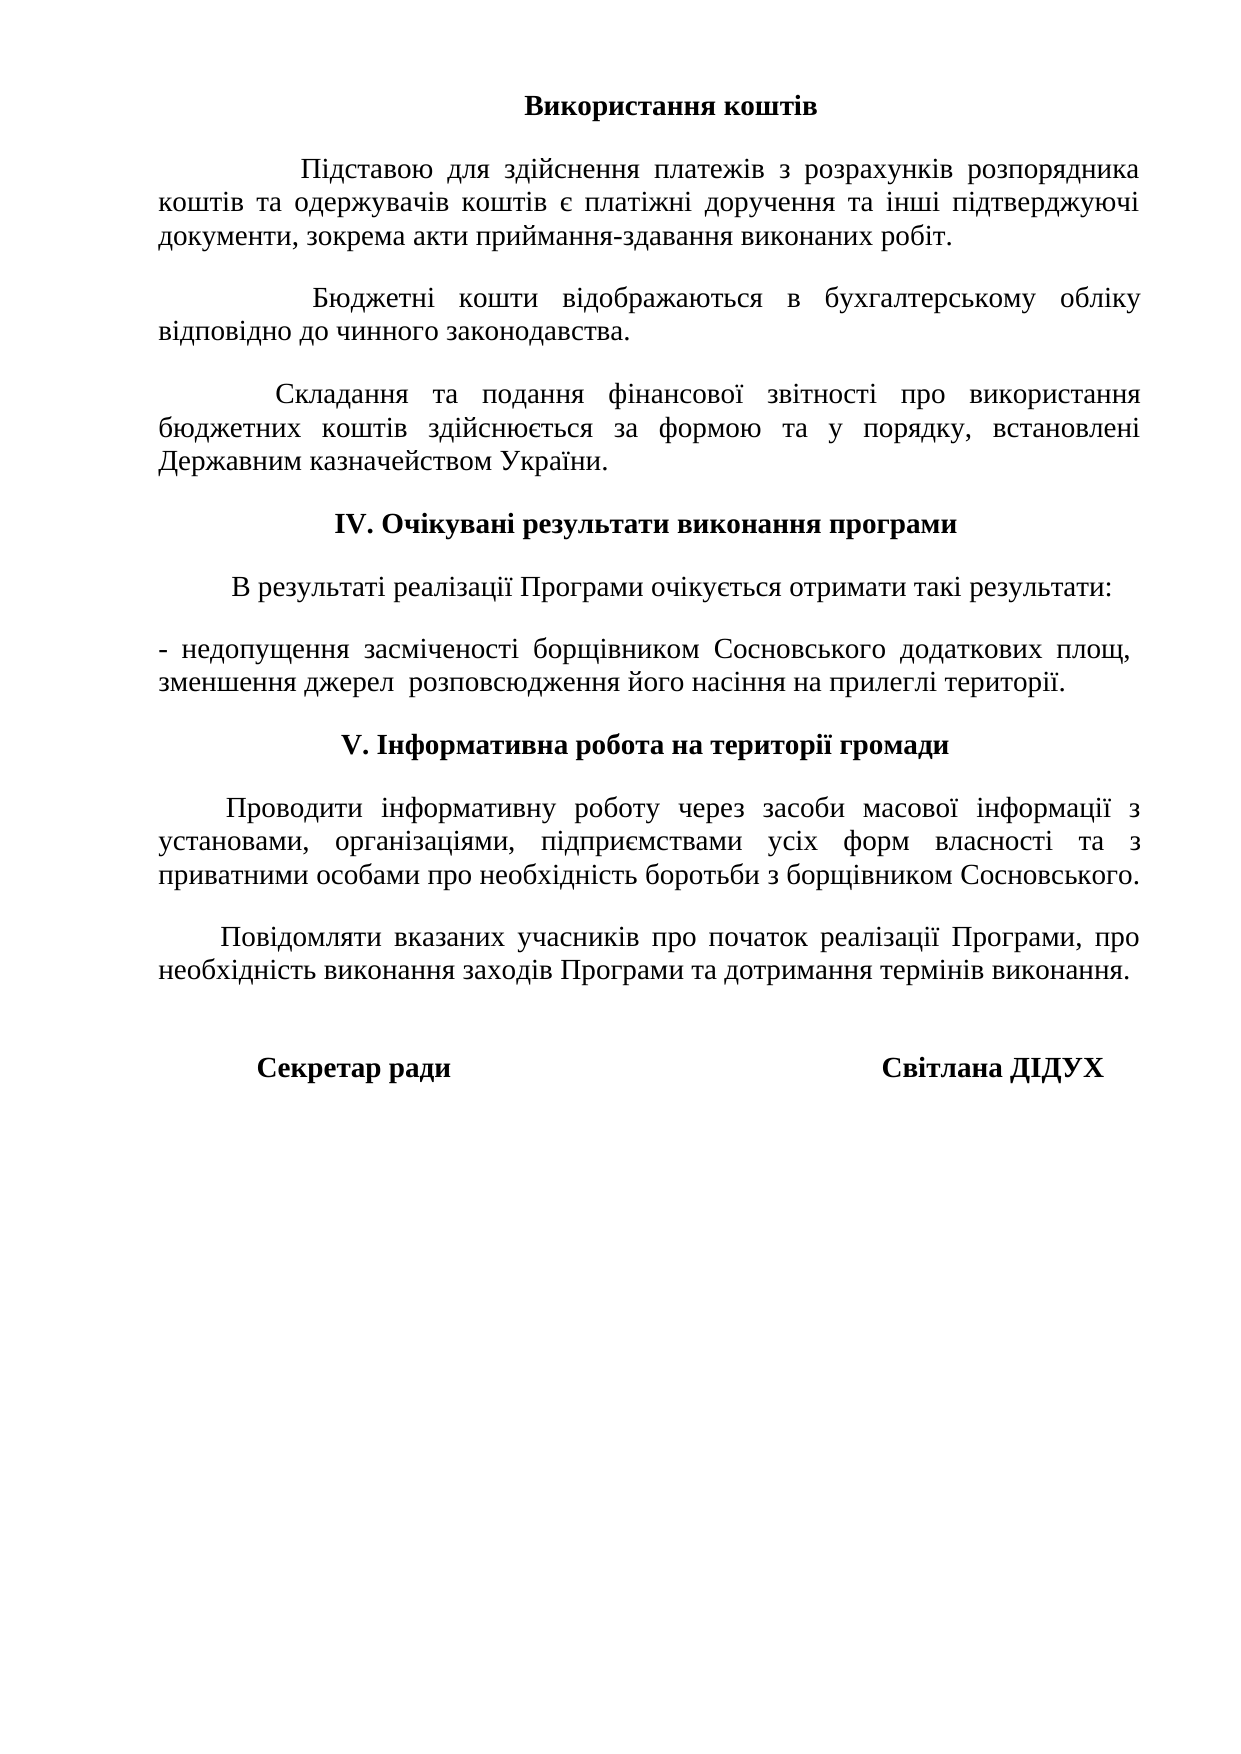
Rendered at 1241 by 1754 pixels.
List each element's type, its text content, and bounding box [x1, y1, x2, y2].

text ІV. Очікувані результати виконання програми [182, 506, 1109, 540]
list Складання та подання фінансової звітності про використання бюджетних коштів здійснюється за формою та у порядку, встановлені Державним казначейством України. [158, 376, 1141, 477]
text Секретар ради Світлана ДІДУХ [158, 1051, 1140, 1084]
list Підставою для здійснення платежів з розрахунків розпорядника коштів та одержувачів коштів є платіжні доручення та інші підтверджуючі документи, зокрема акти приймання-здавання виконаних робіт. [158, 151, 1140, 252]
text В результаті реалізації Програми очікується отримати такі результати: [231, 569, 1152, 602]
text Повідомляти вказаних учасників про початок реалізації Програми, про необхідність виконання заходів Програми та дотримання термінів виконання. [158, 920, 1140, 986]
text V. Інформативна робота на території громади [341, 727, 1152, 761]
text Проводити інформативну роботу через засоби масової інформації з установами, організаціями, підприємствами усіх форм власності та з приватними особами про необхідність боротьби з борщівником Сосновського. [158, 790, 1141, 891]
list Бюджетні кошти відображаються в бухгалтерському обліку відповідно до чинного законодавства. [158, 281, 1141, 347]
list Використання коштів [524, 88, 1109, 122]
text - недопущення засміченості борщівником Сосновського додаткових площ, зменшення джерел розповсюдження його насіння на прилеглі території. [158, 632, 1152, 698]
